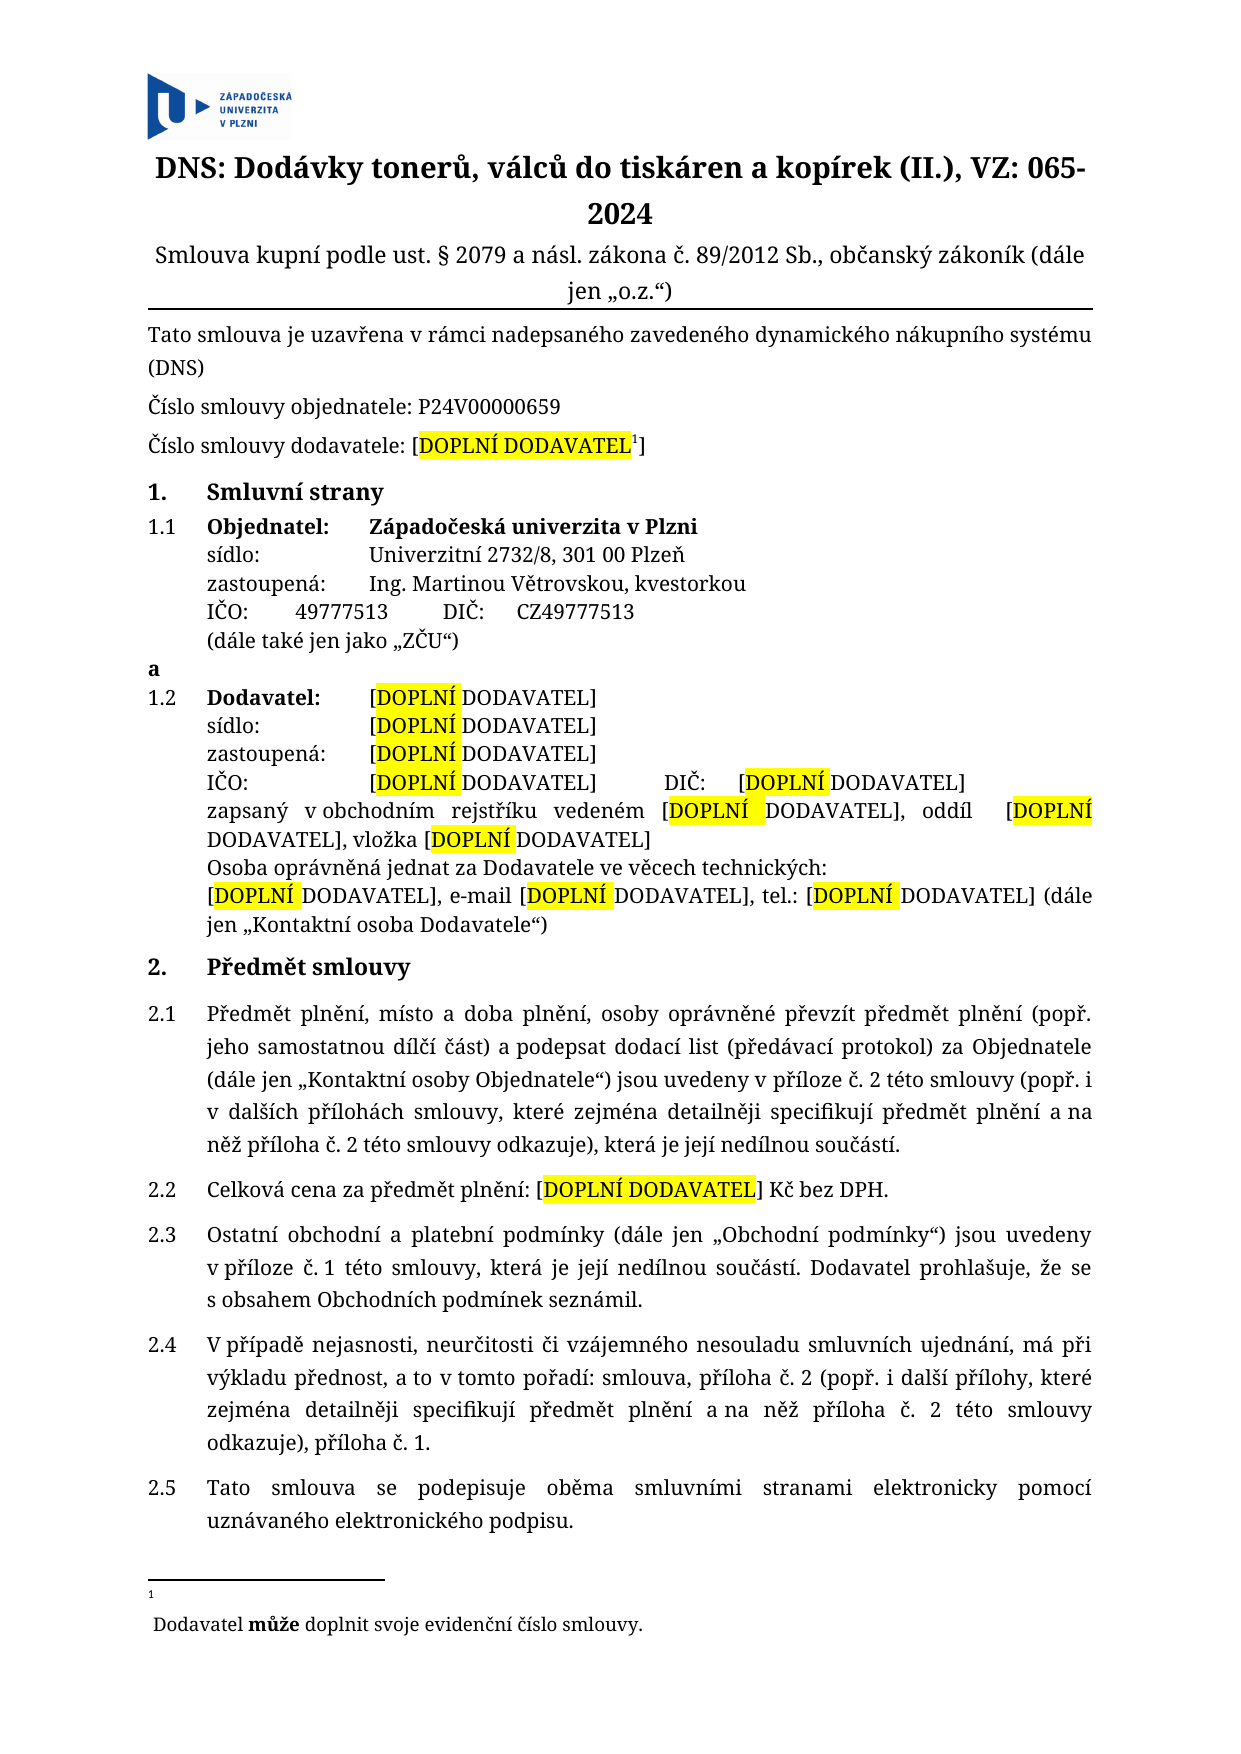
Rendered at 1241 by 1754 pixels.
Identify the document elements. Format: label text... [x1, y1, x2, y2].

list Celková cena za předmět plnění: [DOPLNÍ DODAVATEL] Kč bez DPH. [148, 1175, 543, 1203]
text IČO: [DOPLNÍ DODAVATEL] DIČ: [DOPLNÍ DODAVATEL] [830, 768, 1093, 796]
text zastoupená: Ing. Martinou Větrovskou, kvestorkou [207, 569, 1093, 597]
text IČO: 49777513 DIČ: CZ49777513 [207, 597, 1093, 626]
text Smlouva kupní podle ust. § 2079 a násl. zákona č. 89/2012 Sb., občanský zákoník (dále jen „o.z.“) [148, 239, 1093, 308]
text Tato smlouva je uzavřena v rámci nadepsaného zavedeného dynamického nákupního systému (DNS) [148, 321, 1093, 382]
text Číslo smlouvy dodavatele: [DOPLNÍ DODAVATEL] [148, 431, 419, 459]
text Osoba oprávněná jednat za Dodavatele ve věcech technických: [207, 853, 1093, 882]
list Smluvní strany [148, 476, 1093, 507]
list V případě nejasnosti, neurčitosti či vzájemného nesouladu smluvních ujednání, má při výkladu přednost, a to v tomto pořadí: smlouva, příloha č. 2 (popř. i další přílohy, které zejména detailněji specifikují předmět plnění a na něž příloha č. 2 této smlouvy odkazuje), příloha č. 1. [148, 1330, 1093, 1457]
text zastoupená: [DOPLNÍ DODAVATEL] [207, 739, 1093, 768]
text a [148, 654, 1093, 683]
list Objednatel: Západočeská univerzita v Plzni [148, 512, 1093, 540]
list Tato smlouva se podepisuje oběma smluvními stranami elektronicky pomocí uznávaného elektronického podpisu. [148, 1473, 1093, 1534]
text sídlo: Univerzitní 2732/8, 301 00 Plzeň [207, 540, 1093, 569]
text DNS: Dodávky tonerů, válců do tiskáren a kopírek (II.), VZ: 065-2024 [148, 148, 1093, 233]
list Předmět smlouvy [148, 951, 1093, 982]
text zapsaný v obchodním rejstříku vedeném [DOPLNÍ DODAVATEL], oddíl [DOPLNÍ DODAVATEL], vložka [DOPLNÍ DODAVATEL] [207, 796, 1093, 853]
text [DOPLNÍ DODAVATEL], e-mail [DOPLNÍ DODAVATEL], tel.: [DOPLNÍ DODAVATEL] (dále jen „Kontaktní osoba Dodavatele“) [207, 882, 1093, 938]
text sídlo: [DOPLNÍ DODAVATEL] [207, 711, 376, 739]
list Dodavatel: [DOPLNÍ DODAVATEL] [461, 683, 1093, 711]
text IČO: [DOPLNÍ DODAVATEL] DIČ: [DOPLNÍ DODAVATEL] [207, 768, 376, 796]
text sídlo: [DOPLNÍ DODAVATEL] [461, 711, 1093, 739]
text (dále také jen jako „ZČU“) [207, 626, 1093, 654]
text Číslo smlouvy dodavatele: [DOPLNÍ DODAVATEL] [631, 431, 1093, 459]
list Celková cena za předmět plnění: [DOPLNÍ DODAVATEL] Kč bez DPH. [756, 1175, 1093, 1203]
list Předmět plnění, místo a doba plnění, osoby oprávněné převzít předmět plnění (popř. jeho samostatnou dílčí část) a podepsat dodací list (předávací protokol) za Objednatele (dále jen „Kontaktní osoby Objednatele“) jsou uvedeny v příloze č. 2 této smlouvy (popř. i v dalších přílohách smlouvy, které zejména detailněji specifikují předmět plnění a na něž příloha č. 2 této smlouvy odkazuje), která je její nedílnou součástí. [148, 999, 1093, 1158]
text IČO: [DOPLNÍ DODAVATEL] DIČ: [DOPLNÍ DODAVATEL] [461, 768, 745, 796]
list Dodavatel: [DOPLNÍ DODAVATEL] [148, 683, 376, 711]
text Číslo smlouvy objednatele: P24V00000659 [148, 392, 1093, 421]
list Ostatní obchodní a platební podmínky (dále jen „Obchodní podmínky“) jsou uvedeny v příloze č. 1 této smlouvy, která je její nedílnou součástí. Dodavatel prohlašuje, že se s obsahem Obchodních podmínek seznámil. [148, 1220, 1093, 1314]
picture [147, 73, 292, 140]
